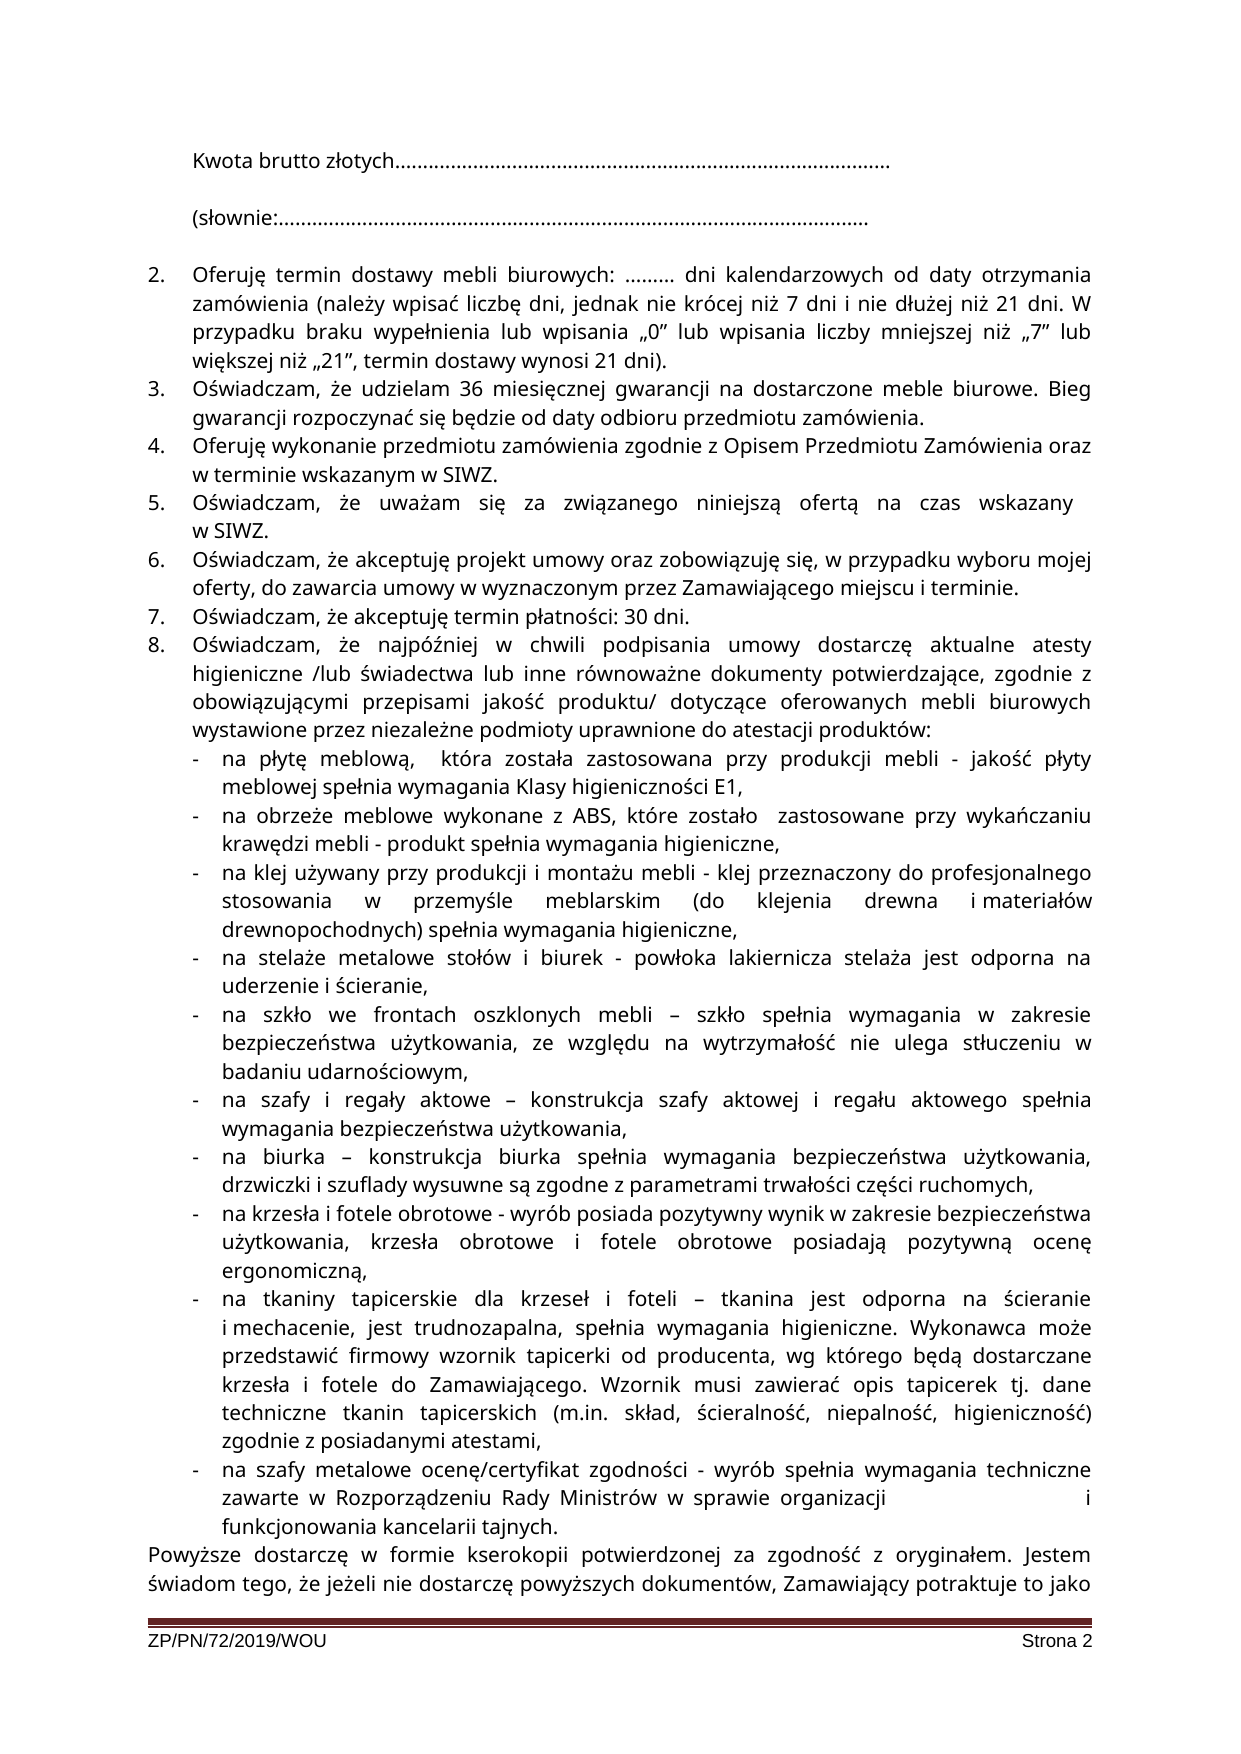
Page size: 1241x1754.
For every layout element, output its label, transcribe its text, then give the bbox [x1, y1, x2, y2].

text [148, 1540, 1092, 1597]
text Kwota brutto złotych......................................................................................... [192, 147, 1092, 175]
text - na stelaże metalowe stołów i biurek - powłoka lakiernicza stelaża jest odporna na uderzenie i ścieranie, [192, 943, 1092, 1000]
text - na krzesła i fotele obrotowe - wyrób posiada pozytywny wynik w zakresie bezpieczeństwa użytkowania, krzesła obrotowe i fotele obrotowe posiadają pozytywną ocenę ergonomiczną, [192, 1199, 1092, 1284]
text 5. Oświadczam, że uważam się za związanego niniejszą ofertą na czas wskazany w SIWZ. [148, 488, 1092, 545]
text 8. Oświadczam, że najpóźniej w chwili podpisania umowy dostarczę aktualne atesty higieniczne /lub świadectwa lub inne równoważne dokumenty potwierdzające, zgodnie z obowiązującymi przepisami jakość produktu/ dotyczące oferowanych mebli biurowych wystawione przez niezależne podmioty uprawnione do atestacji produktów: [148, 630, 1092, 744]
text - na szafy metalowe ocenę/certyfikat zgodności - wyrób spełnia wymagania techniczne zawarte w Rozporządzeniu Rady Ministrów w sprawie organizacji i funkcjonowania kancelarii tajnych. [192, 1455, 1092, 1540]
text - na klej używany przy produkcji i montażu mebli - klej przeznaczony do profesjonalnego stosowania w przemyśle meblarskim (do klejenia drewna i materiałów drewnopochodnych) spełnia wymagania higieniczne, [192, 858, 1092, 943]
text 4. Oferuję wykonanie przedmiotu zamówienia zgodnie z Opisem Przedmiotu Zamówienia oraz w terminie wskazanym w SIWZ. [148, 431, 1092, 488]
text - na tkaniny tapicerskie dla krzeseł i foteli – tkanina jest odporna na ścieranie i mechacenie, jest trudnozapalna, spełnia wymagania higieniczne. Wykonawca może przedstawić firmowy wzornik tapicerki od producenta, wg którego będą dostarczane krzesła i fotele do Zamawiającego. Wzornik musi zawierać opis tapicerek tj. dane techniczne tkanin tapicerskich (m.in. skład, ścieralność, niepalność, higieniczność) zgodnie z posiadanymi atestami, [192, 1284, 1092, 1455]
text - na obrzeże meblowe wykonane z ABS, które zostało zastosowane przy wykańczaniu krawędzi mebli - produkt spełnia wymagania higieniczne, [192, 801, 1092, 858]
text - na szkło we frontach oszklonych mebli – szkło spełnia wymagania w zakresie bezpieczeństwa użytkowania, ze względu na wytrzymałość nie ulega stłuczeniu w badaniu udarnościowym, [192, 1000, 1092, 1085]
text 2. Oferuję termin dostawy mebli biurowych: ......... dni kalendarzowych od daty otrzymania zamówienia (należy wpisać liczbę dni, jednak nie krócej niż 7 dni i nie dłużej niż 21 dni. W przypadku braku wypełnienia lub wpisania „0” lub wpisania liczby mniejszej niż „7” lub większej niż „21”, termin dostawy wynosi 21 dni). [148, 261, 1092, 374]
text 6. Oświadczam, że akceptuję projekt umowy oraz zobowiązuję się, w przypadku wyboru mojej oferty, do zawarcia umowy w wyznaczonym przez Zamawiającego miejscu i terminie. [148, 545, 1092, 602]
text - na szafy i regały aktowe – konstrukcja szafy aktowej i regału aktowego spełnia wymagania bezpieczeństwa użytkowania, [192, 1085, 1092, 1142]
text 3. Oświadczam, że udzielam 36 miesięcznej gwarancji na dostarczone meble biurowe. Bieg gwarancji rozpoczynać się będzie od daty odbioru przedmiotu zamówienia. [148, 374, 1092, 431]
text (słownie:.......................................................................................................... [192, 203, 1092, 232]
text - na płytę meblową, która została zastosowana przy produkcji mebli - jakość płyty meblowej spełnia wymagania Klasy higieniczności E1, [192, 744, 1092, 801]
text - na biurka – konstrukcja biurka spełnia wymagania bezpieczeństwa użytkowania, drzwiczki i szuflady wysuwne są zgodne z parametrami trwałości części ruchomych, [192, 1142, 1092, 1199]
text 7. Oświadczam, że akceptuję termin płatności: 30 dni. [148, 602, 1092, 630]
